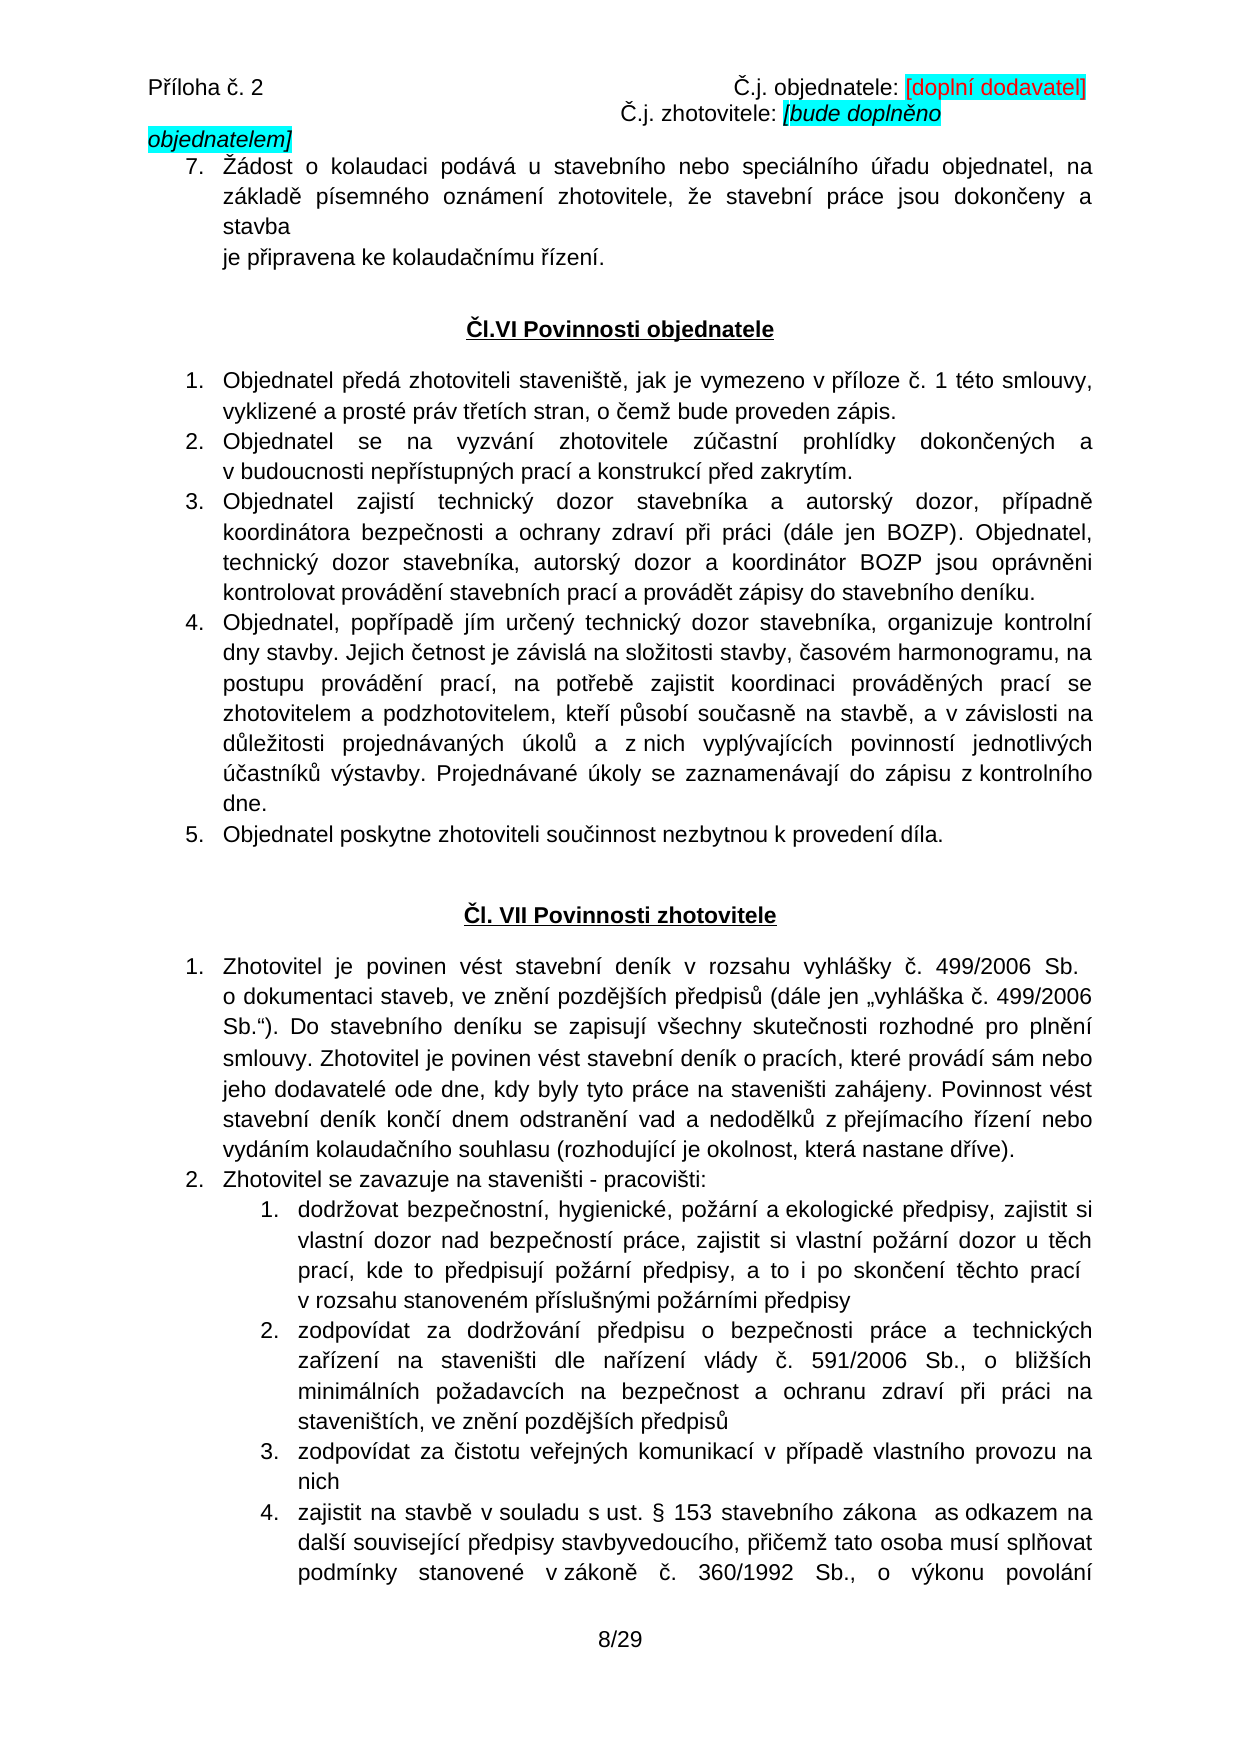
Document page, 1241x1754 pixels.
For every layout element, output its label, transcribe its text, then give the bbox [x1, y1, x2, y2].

list Objednatel poskytne zhotoviteli součinnost nezbytnou k provedení díla. [185, 821, 1093, 847]
list zodpovídat za dodržování předpisu o bezpečnosti práce a technických zařízení na staveništi dle nařízení vlády č. 591/2006 Sb., o bližších minimálních požadavcích na bezpečnost a ochranu zdraví při práci na staveništích, ve znění pozdějších předpisů [260, 1317, 1093, 1434]
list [260, 1498, 1093, 1585]
list Objednatel se na vyzvání zhotovitele zúčastní prohlídky dokončených a v budoucnosti nepřístupných prací a konstrukcí před zakrytím. [185, 428, 1093, 484]
list Zhotovitel je povinen vést stavební deník v rozsahu vyhlášky č. 499/2006 Sb. o dokumentaci staveb, ve znění pozdějších předpisů (dále jen „vyhláška č. 499/2006 Sb.“). Do stavebního deníku se zapisují všechny skutečnosti rozhodné pro plnění smlouvy. Zhotovitel je povinen vést stavební deník o pracích, které provádí sám nebo jeho dodavatelé ode dne, kdy byly tyto práce na staveništi zahájeny. Povinnost vést stavební deník končí dnem odstranění vad a nedodělků z přejímacího řízení nebo vydáním kolaudačního souhlasu (rozhodující je okolnost, která nastane dříve). [185, 953, 1093, 1162]
list Zhotovitel se zavazuje na staveništi - pracovišti: [185, 1166, 1093, 1193]
text Čl. VII Povinnosti zhotovitele [148, 902, 1093, 928]
list dodržovat bezpečnostní, hygienické, požární a ekologické předpisy, zajistit si vlastní dozor nad bezpečností práce, zajistit si vlastní požární dozor u těch prací, kde to předpisují požární předpisy, a to i po skončení těchto prací v rozsahu stanoveném příslušnými požárními předpisy [260, 1196, 1093, 1313]
list zodpovídat za čistotu veřejných komunikací v případě vlastního provozu na nich [260, 1438, 1093, 1495]
list Žádost o kolaudaci podává u stavebního nebo speciálního úřadu objednatel, na základě písemného oznámení zhotovitele, že stavební práce jsou dokončeny a stavba je připravena ke kolaudačnímu řízení. [185, 153, 1093, 270]
text Čl.VI Povinnosti objednatele [148, 316, 1093, 343]
list Objednatel zajistí technický dozor stavebníka a autorský dozor, případně koordinátora bezpečnosti a ochrany zdraví při práci (dále jen BOZP). Objednatel, technický dozor stavebníka, autorský dozor a koordinátor BOZP jsou oprávněni kontrolovat provádění stavebních prací a provádět zápisy do stavebního deníku. [185, 488, 1093, 605]
list Objednatel, popřípadě jím určený technický dozor stavebníka, organizuje kontrolní dny stavby. Jejich četnost je závislá na složitosti stavby, časovém harmonogramu, na postupu provádění prací, na potřebě zajistit koordinaci prováděných prací se zhotovitelem a podzhotovitelem, kteří působí současně na stavbě, a v závislosti na důležitosti projednávaných úkolů a z nich vyplývajících povinností jednotlivých účastníků výstavby. Projednávané úkoly se zaznamenávají do zápisu z kontrolního dne. [185, 609, 1093, 817]
list Objednatel předá zhotoviteli staveniště, jak je vymezeno v příloze č. 1 této smlouvy, vyklizené a prosté práv třetích stran, o čemž bude proveden zápis. [185, 367, 1093, 424]
